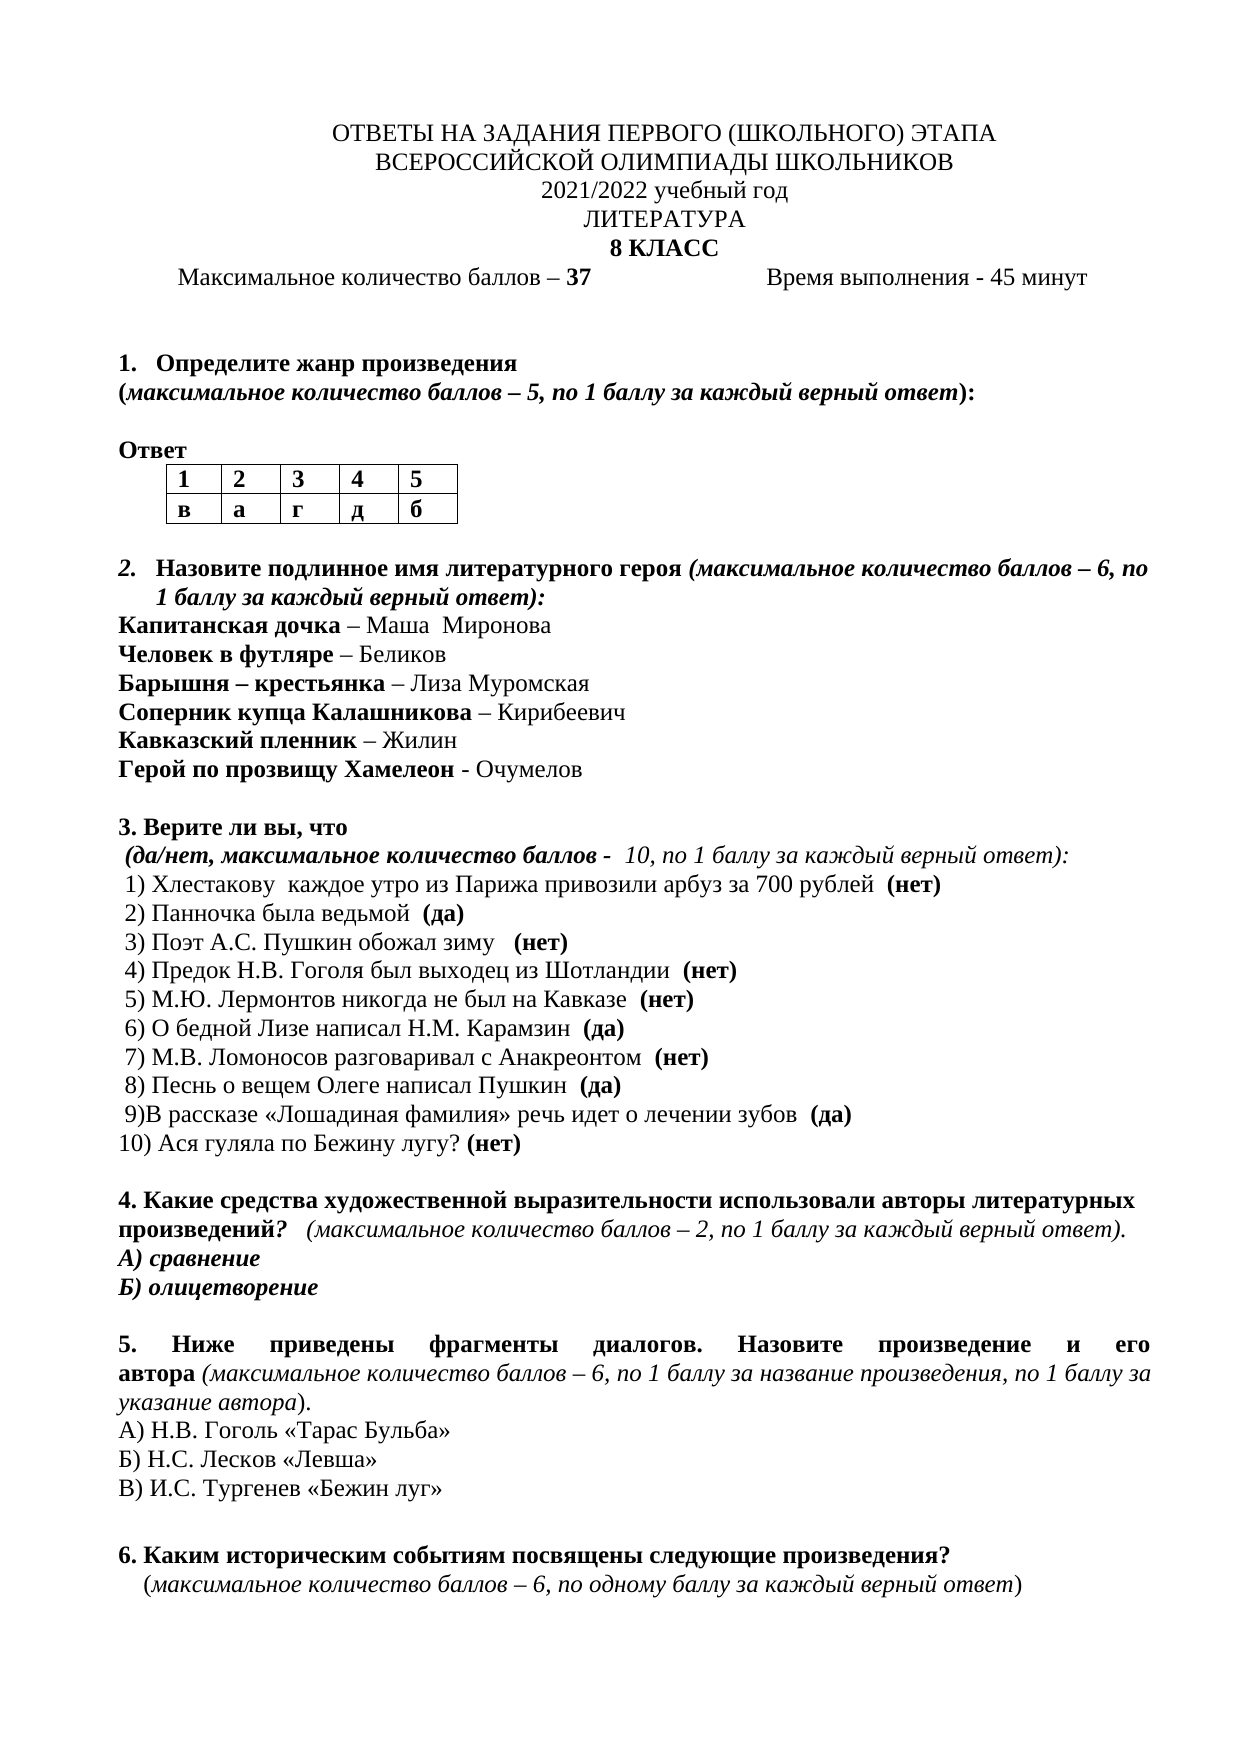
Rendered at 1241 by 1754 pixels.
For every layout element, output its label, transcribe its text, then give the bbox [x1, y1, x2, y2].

table_header 5 [399, 465, 457, 493]
text 3. Верите ли вы, что [143, 812, 1152, 840]
list Назовите подлинное имя литературного героя (максимальное количество баллов – 6, по 1 баллу за каждый верный ответ): [118, 553, 1152, 610]
table_cell г [281, 494, 339, 523]
text 10) Ася гуляла по Бежину лугу? (нет) [118, 1128, 1152, 1157]
text Ответ [118, 435, 1152, 463]
text А) Н.В. Гоголь «Тарас Бульба» [118, 1415, 1152, 1444]
text А) сравнение [118, 1243, 1152, 1272]
table_cell д [340, 494, 398, 523]
text Соперник купца Калашникова – Кирибеевич [118, 697, 1152, 725]
table_cell в [167, 494, 221, 523]
text (максимальное количество баллов – 6, по одному баллу за каждый верный ответ) [118, 1569, 1152, 1597]
text 5) М.Ю. Лермонтов никогда не был на Кавказе (нет) [118, 984, 1152, 1013]
table_cell б [399, 494, 457, 523]
text Б) олицетворение [118, 1272, 1152, 1300]
text ОТВЕТЫ НА ЗАДАНИЯ ПЕРВОГО (ШКОЛЬНОГО) ЭТАПА ВСЕРОССИЙСКОЙ ОЛИМПИАДЫ ШКОЛЬНИКОВ [177, 118, 1152, 176]
text 6. Каким историческим событиям посвящены следующие произведения? [118, 1502, 1152, 1569]
table_header 3 [281, 465, 339, 493]
text Максимальное количество баллов – 37 Время выполнения - 45 минут [177, 262, 1152, 291]
text 1) Хлестакову каждое утро из Парижа привозили арбуз за 700 рублей (нет) [118, 869, 1152, 898]
text 4) Предок Н.В. Гоголя был выходец из Шотландии (нет) [118, 955, 1152, 984]
text 3) Поэт А.С. Пушкин обожал зиму (нет) [118, 927, 1152, 955]
text 9)В рассказе «Лошадиная фамилия» речь идет о лечении зубов (да) [118, 1099, 1152, 1128]
text 4. Какие средства художественной выразительности использовали авторы литературных произведений? (максимальное количество баллов – 2, по 1 баллу за каждый верный ответ). [118, 1185, 1152, 1243]
table_header 4 [340, 465, 398, 493]
table_cell а [222, 494, 280, 523]
text Б) Н.С. Лесков «Левша» [118, 1444, 1152, 1473]
text 8 КЛАСС [177, 233, 1152, 262]
table_header 1 [167, 465, 221, 493]
text (да/нет, максимальное количество баллов - 10, по 1 баллу за каждый верный ответ): [124, 840, 1152, 869]
text 8) Песнь о вещем Олеге написал Пушкин (да) [118, 1070, 1152, 1099]
text ЛИТЕРАТУРА [177, 204, 1152, 233]
text 2021/2022 учебный год [177, 176, 1152, 204]
table_header 2 [222, 465, 280, 493]
text (максимальное количество баллов – 5, по 1 баллу за каждый верный ответ): [118, 377, 1152, 406]
text 5. Ниже приведены фрагменты диалогов. Назовите произведение и его автора (максимальное количество баллов – 6, по 1 баллу за название произведения, по 1 баллу за указание автора). [118, 1329, 1152, 1415]
text 2) Панночка была ведьмой (да) [118, 898, 1152, 927]
text Герой по прозвищу Хамелеон - Очумелов [118, 754, 1152, 783]
text Барышня – крестьянка – Лиза Муромская [118, 668, 1152, 697]
text В) И.С. Тургенев «Бежин луг» [118, 1473, 1152, 1502]
text Кавказский пленник – Жилин [118, 725, 1152, 754]
text 6) О бедной Лизе написал Н.М. Карамзин (да) [118, 1013, 1152, 1042]
text 7) М.В. Ломоносов разговаривал с Анакреонтом (нет) [118, 1042, 1152, 1070]
text Капитанская дочка – Маша Миронова [118, 610, 1152, 639]
text Человек в футляре – Беликов [118, 639, 1152, 668]
list Определите жанр произведения [118, 348, 1152, 377]
